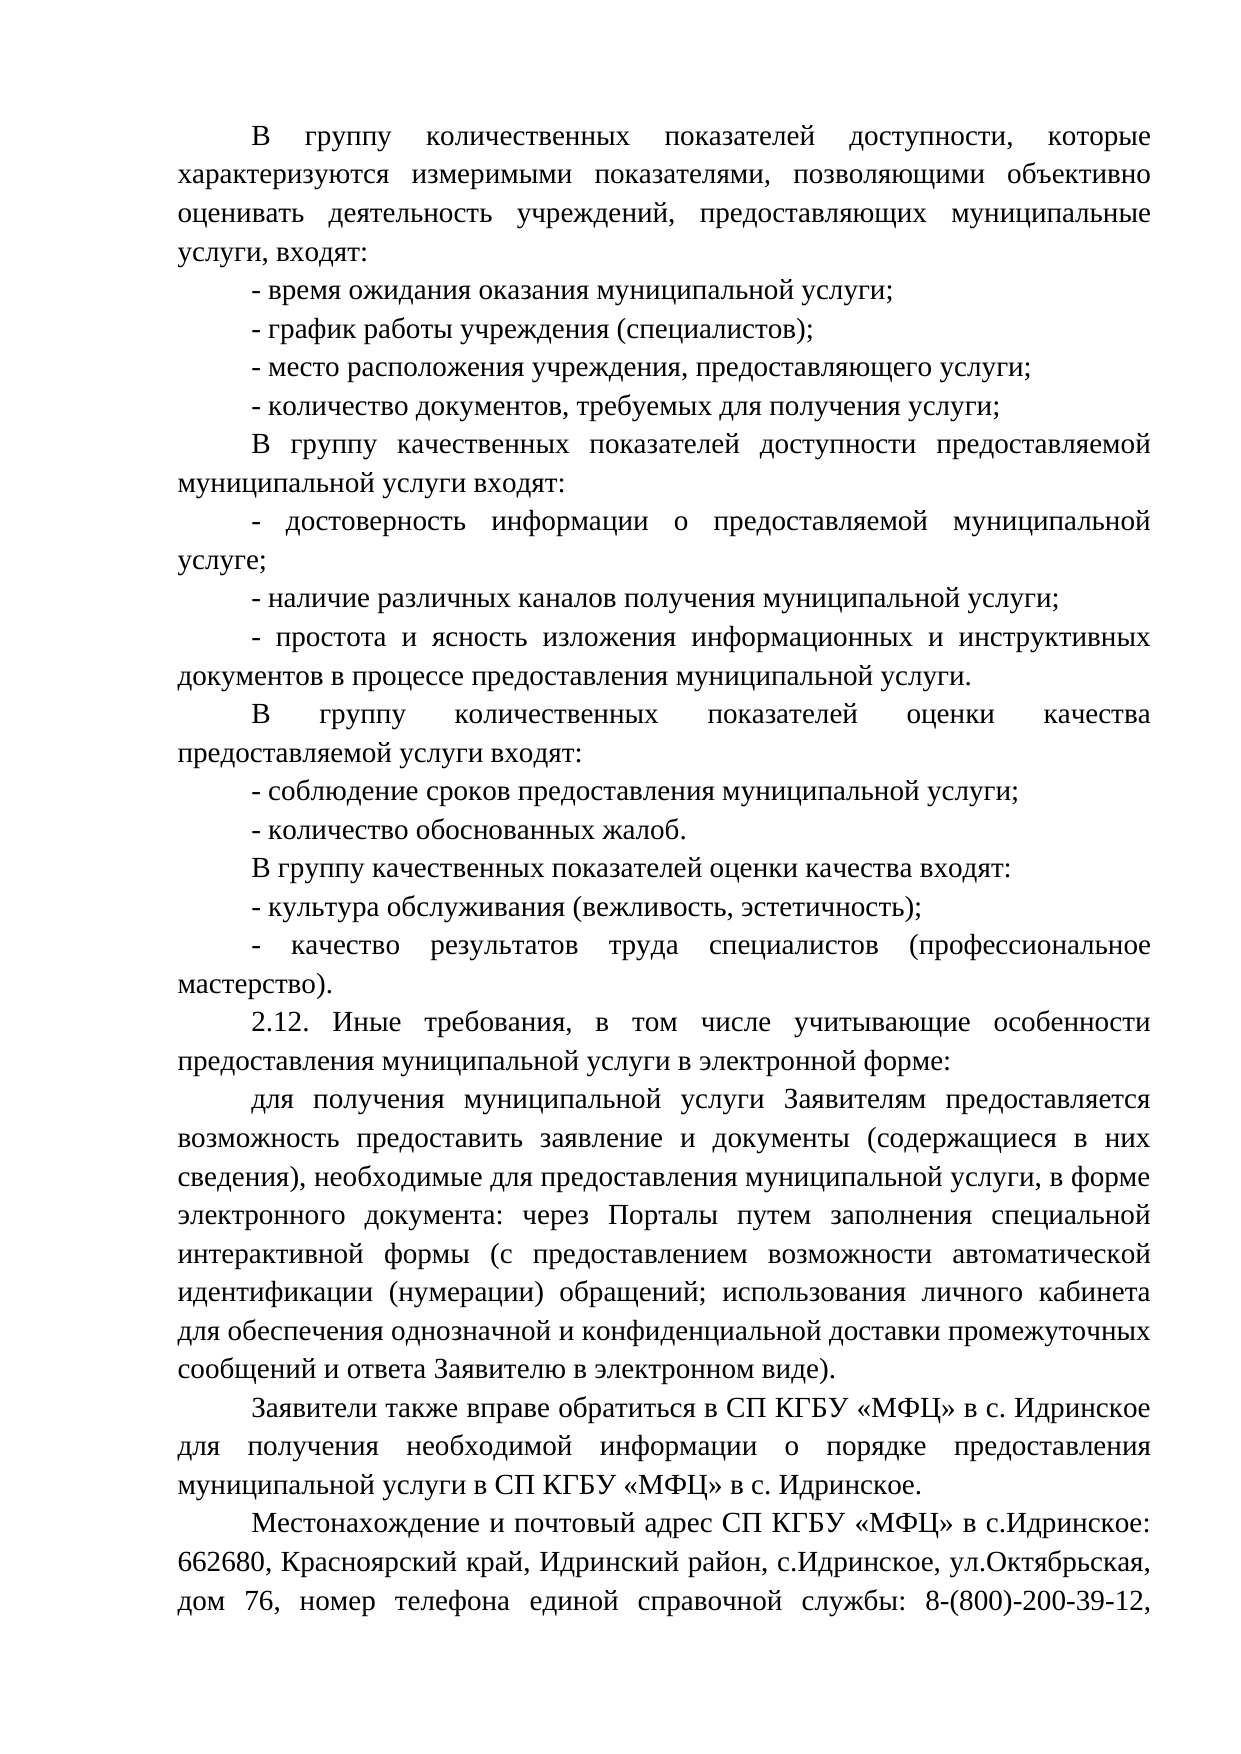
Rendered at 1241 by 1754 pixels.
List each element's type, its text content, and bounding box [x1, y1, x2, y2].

text - количество обоснованных жалоб. [177, 812, 1152, 845]
text - наличие различных каналов получения муниципальной услуги; [177, 581, 1152, 614]
text - культура обслуживания (вежливость, эстетичность); [177, 889, 1152, 922]
text Заявители также вправе обратиться в СП КГБУ «МФЦ» в с. Идринское для получения необходимой информации о порядке предоставления муниципальной услуги в СП КГБУ «МФЦ» в с. Идринское. [177, 1390, 1152, 1501]
text В группу качественных показателей оценки качества входят: [177, 850, 1152, 884]
text - место расположения учреждения, предоставляющего услуги; [177, 349, 1152, 383]
text - качество результатов труда специалистов (профессиональное мастерство). [177, 927, 1152, 999]
text - достоверность информации о предоставляемой муниципальной услуге; [177, 503, 1152, 576]
text - время ожидания оказания муниципальной услуги; [177, 272, 1152, 306]
text - соблюдение сроков предоставления муниципальной услуги; [177, 773, 1152, 807]
text В группу количественных показателей оценки качества предоставляемой услуги входят: [177, 696, 1152, 768]
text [177, 1578, 1152, 1616]
text для получения муниципальной услуги Заявителям предоставляется возможность предоставить заявление и документы (содержащиеся в них сведения), необходимые для предоставления муниципальной услуги, в форме электронного документа: через Порталы путем заполнения специальной интерактивной формы (с предоставлением возможности автоматической идентификации (нумерации) обращений; использования личного кабинета для обеспечения однозначной и конфиденциальной доставки промежуточных сообщений и ответа Заявителю в электронном виде). [177, 1082, 1152, 1385]
text - график работы учреждения (специалистов); [177, 311, 1152, 344]
text - простота и ясность изложения информационных и инструктивных документов в процессе предоставления муниципальной услуги. [177, 619, 1152, 691]
text В группу количественных показателей доступности, которые характеризуются измеримыми показателями, позволяющими объективно оценивать деятельность учреждений, предоставляющих муниципальные услуги, входят: [177, 118, 1152, 267]
text - количество документов, требуемых для получения услуги; [177, 388, 1152, 421]
text В группу качественных показателей доступности предоставляемой муниципальной услуги входят: [177, 426, 1152, 498]
text 2.12. Иные требования, в том числе учитывающие особенности предоставления муниципальной услуги в электронной форме: [177, 1004, 1152, 1077]
